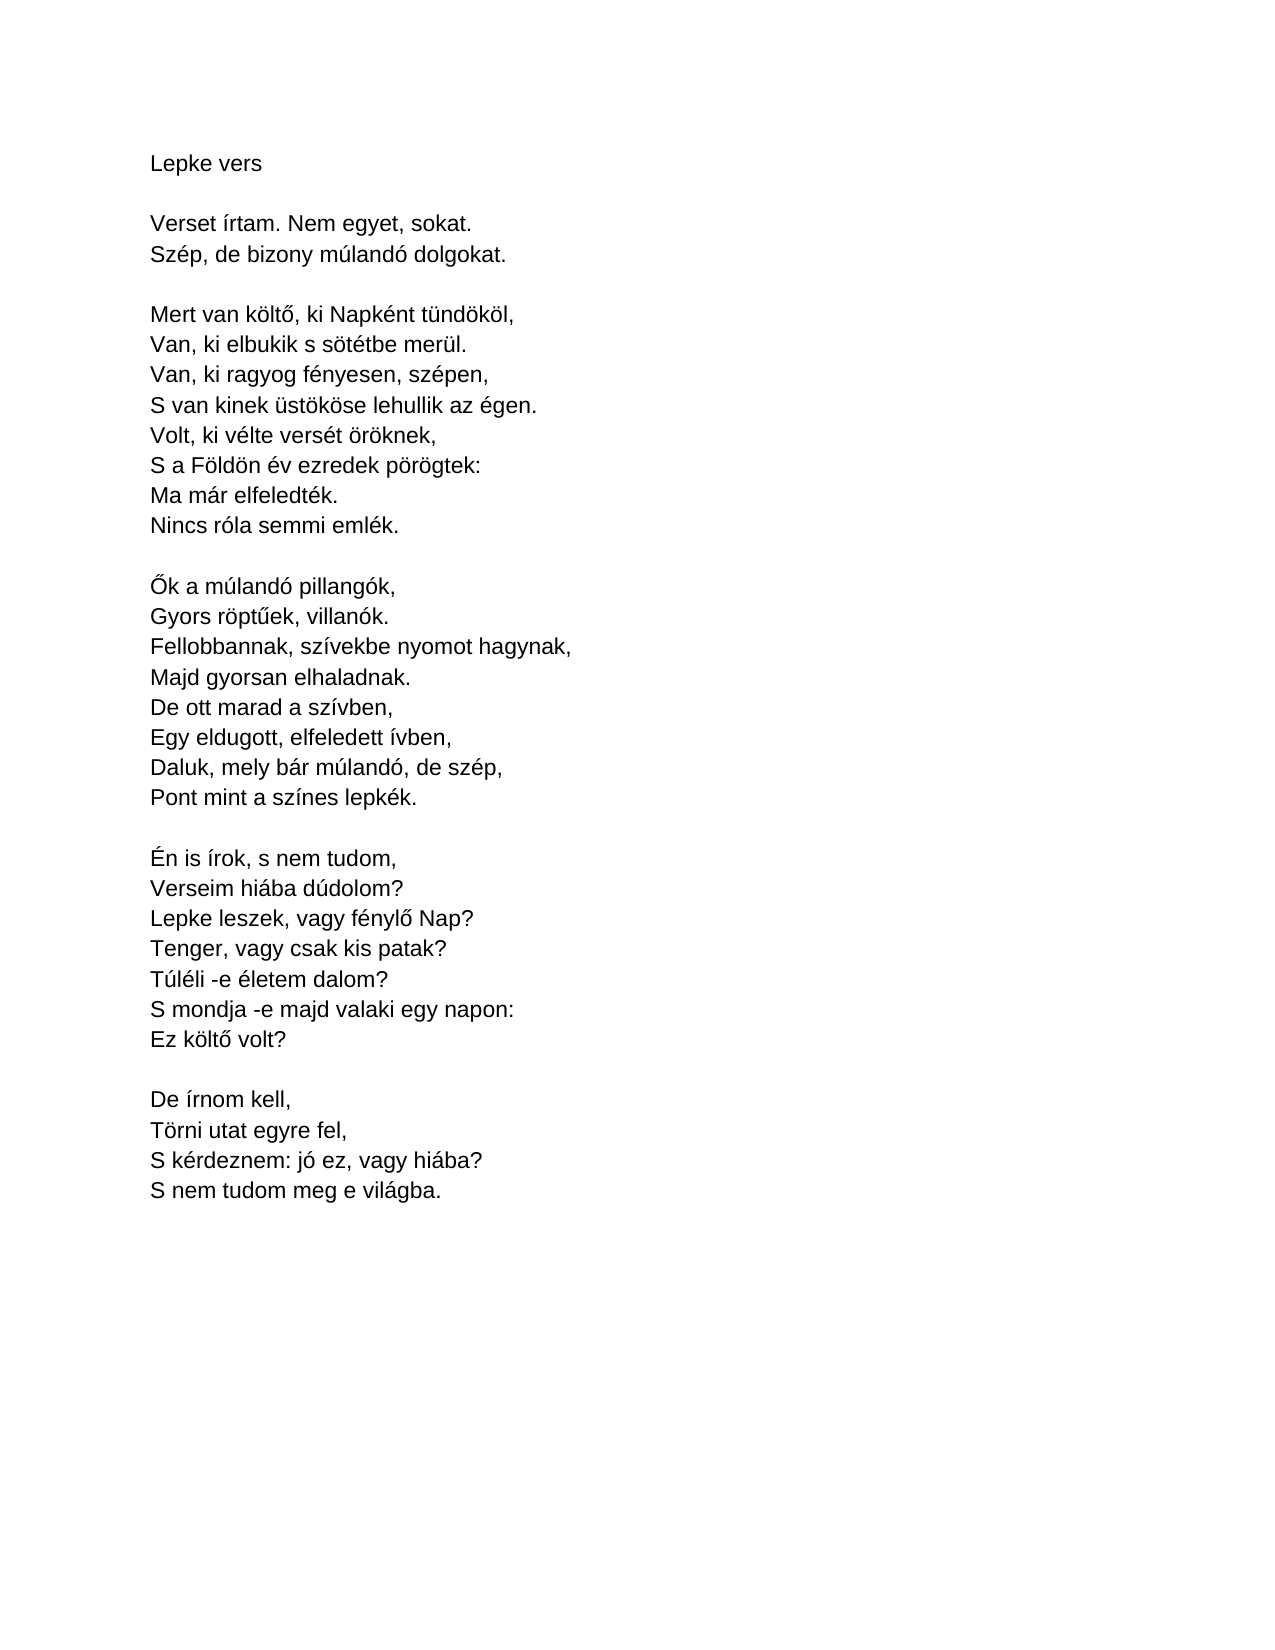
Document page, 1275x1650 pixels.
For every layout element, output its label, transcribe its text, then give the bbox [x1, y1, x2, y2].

text Én is írok, s nem tudom, [150, 845, 1125, 871]
text Volt, ki vélte versét öröknek, [150, 422, 1125, 448]
text De írnom kell, [150, 1086, 1125, 1113]
text Gyors röptűek, villanók. [150, 603, 1125, 629]
text Nincs róla semmi emlék. [150, 512, 1125, 539]
text Fellobbannak, szívekbe nyomot hagynak, [150, 633, 1125, 660]
text S mondja -e majd valaki egy napon: [150, 996, 1125, 1022]
text Lepke vers [150, 150, 1125, 176]
text Majd gyorsan elhaladnak. [150, 663, 1125, 690]
text De ott marad a szívben, [150, 694, 1125, 720]
text S a Földön év ezredek pörögtek: [150, 452, 1125, 478]
text S nem tudom meg e világba. [150, 1177, 1125, 1203]
text Ez költő volt? [150, 1026, 1125, 1052]
text Egy eldugott, elfeledett ívben, [150, 724, 1125, 750]
text Van, ki elbukik s sötétbe merül. [150, 331, 1125, 358]
text Verset írtam. Nem egyet, sokat. [150, 210, 1125, 237]
text S kérdeznem: jó ez, vagy hiába? [150, 1147, 1125, 1173]
text Törni utat egyre fel, [150, 1117, 1125, 1143]
text Ők a múlandó pillangók, [150, 573, 1125, 599]
text Verseim hiába dúdolom? [150, 875, 1125, 901]
text Szép, de bizony múlandó dolgokat. [150, 241, 1125, 267]
text Pont mint a színes lepkék. [150, 784, 1125, 811]
text Daluk, mely bár múlandó, de szép, [150, 754, 1125, 781]
text S van kinek üstököse lehullik az égen. [150, 392, 1125, 418]
text Ma már elfeledték. [150, 482, 1125, 509]
text Mert van költő, ki Napként tündököl, [150, 301, 1125, 327]
text Tenger, vagy csak kis patak? [150, 935, 1125, 962]
text Túléli -e életem dalom? [150, 966, 1125, 992]
text Van, ki ragyog fényesen, szépen, [150, 361, 1125, 388]
text Lepke leszek, vagy fénylő Nap? [150, 905, 1125, 932]
